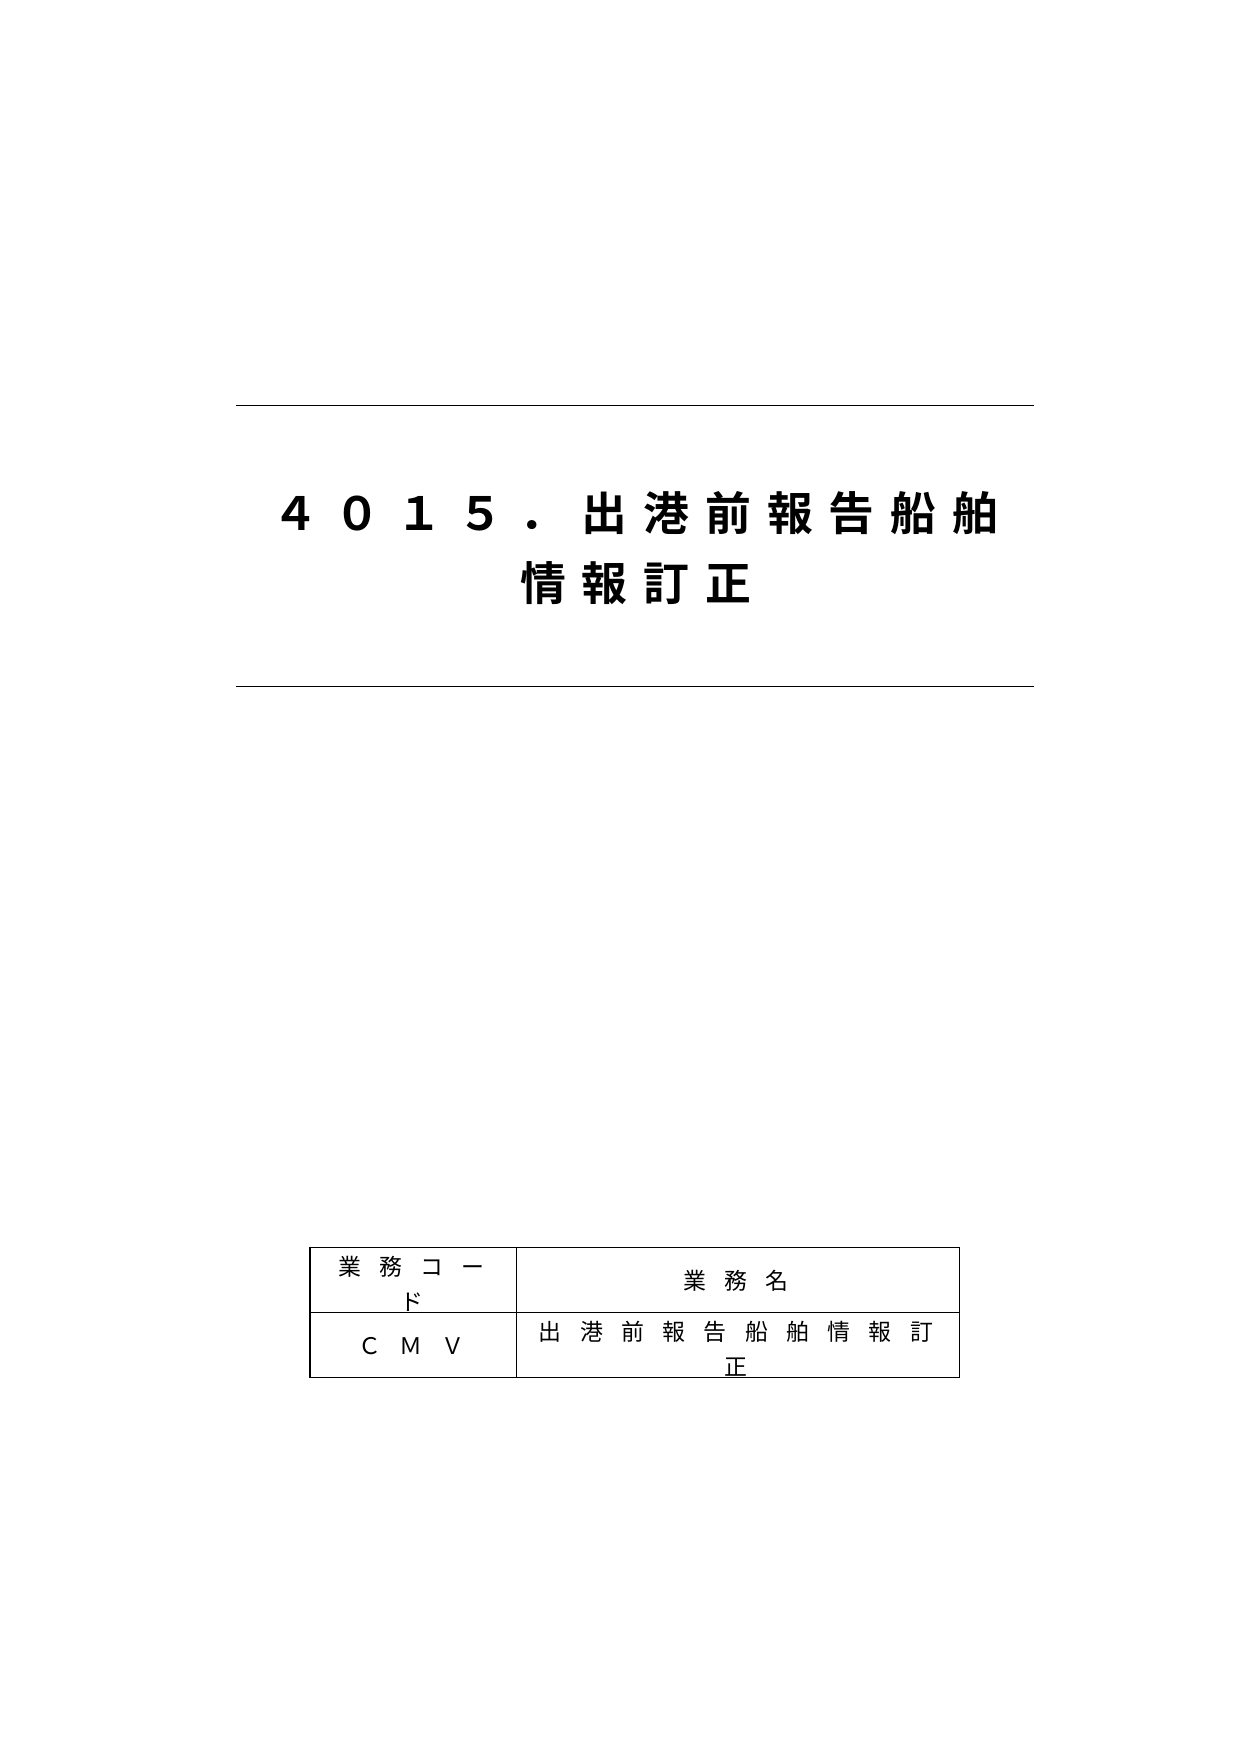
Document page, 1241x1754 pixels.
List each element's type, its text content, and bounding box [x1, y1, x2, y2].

table_header ４０１５．出港前報告船舶情報訂正 [236, 406, 1033, 686]
table_header 業務コード [311, 1248, 516, 1312]
table_header 業務名 [517, 1248, 959, 1312]
table_cell 出港前報告船舶情報訂正 [517, 1313, 959, 1377]
table_cell ＣＭＶ [311, 1313, 516, 1377]
